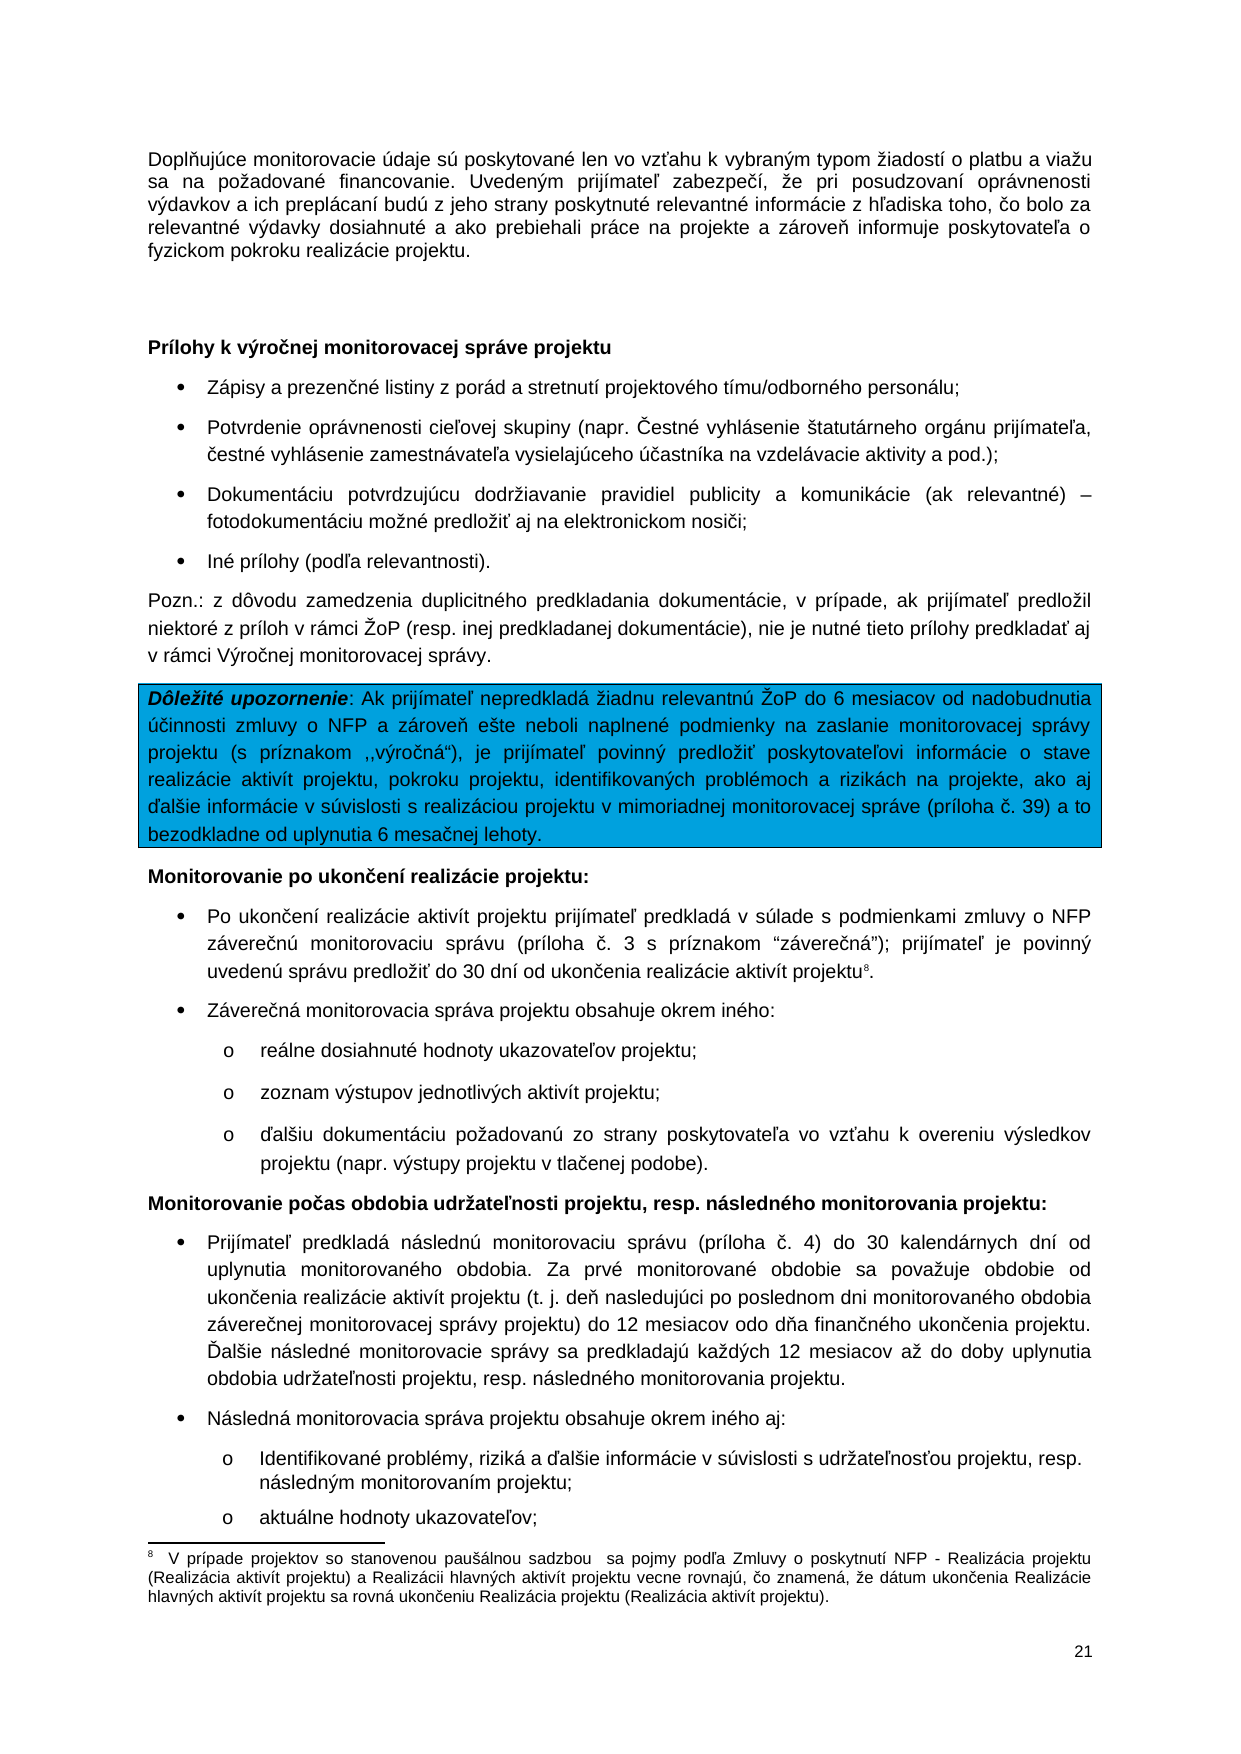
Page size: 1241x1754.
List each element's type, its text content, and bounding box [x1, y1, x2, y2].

list reálne dosiahnuté hodnoty ukazovateľov projektu; [223, 1039, 1092, 1063]
list zoznam výstupov jednotlivých aktivít projektu; [223, 1081, 1092, 1105]
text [148, 148, 1092, 261]
list Prílohy k výročnej monitorovacej správe projektu [148, 336, 1092, 359]
text Záverečná monitorovacia správa projektu obsahuje okrem iného: [177, 999, 1092, 1022]
text Dokumentáciu potvrdzujúcu dodržiavanie pravidiel publicity a komunikácie (ak relevantné) – fotodokumentáciu možné predložiť aj na elektronickom nosiči; [177, 483, 1092, 533]
list Identifikované problémy, riziká a ďalšie informácie v súvislosti s udržateľnosťou projektu, resp. následným monitorovaním projektu; [222, 1447, 1092, 1494]
list ďalšiu dokumentáciu požadovanú zo strany poskytovateľa vo vzťahu k overeniu výsledkov projektu (napr. výstupy projektu v tlačenej podobe). [223, 1123, 1092, 1174]
text Po ukončení realizácie aktivít projektu prijímateľ predkladá v súlade s podmienkami zmluvy o NFP záverečnú monitorovaciu správu (príloha č. 3 s príznakom “záverečná”); prijímateľ je povinný uvedenú správu predložiť do 30 dní od ukončenia realizácie aktivít projektu. [177, 905, 1092, 982]
text Zápisy a prezenčné listiny z porád a stretnutí projektového tímu/odborného personálu; [177, 376, 1092, 399]
text Potvrdenie oprávnenosti cieľovej skupiny (napr. Čestné vyhlásenie štatutárneho orgánu prijímateľa, čestné vyhlásenie zamestnávateľa vysielajúceho účastníka na vzdelávacie aktivity a pod.); [177, 416, 1092, 466]
text Pozn.: z dôvodu zamedzenia duplicitného predkladania dokumentácie, v prípade, ak prijímateľ predložil niektoré z príloh v rámci ŽoP (resp. inej predkladanej dokumentácie), nie je nutné tieto prílohy predkladať aj v rámci Výročnej monitorovacej správy. [148, 589, 1092, 666]
list aktuálne hodnoty ukazovateľov; [222, 1506, 1092, 1531]
text Dôležité upozornenie: Ak prijímateľ nepredkladá žiadnu relevantnú ŽoP do 6 mesiacov od nadobudnutia účinnosti zmluvy o NFP a zároveň ešte neboli naplnené podmienky na zaslanie monitorovacej správy projektu (s príznakom ,,výročná“), je prijímateľ povinný predložiť poskytovateľovi informácie o stave realizácie aktivít projektu, pokroku projektu, identifikovaných problémoch a rizikách na projekte, ako aj ďalšie informácie v súvislosti s realizáciou projektu v mimoriadnej monitorovacej správe (príloha č. 39) a to bezodkladne od uplynutia 6 mesačnej lehoty. [139, 685, 1101, 847]
text Následná monitorovacia správa projektu obsahuje okrem iného aj: [177, 1407, 1092, 1429]
text Monitorovanie počas obdobia udržateľnosti projektu, resp. následného monitorovania projektu: [148, 1191, 1092, 1214]
text Monitorovanie po ukončení realizácie projektu: [148, 865, 1092, 888]
text Iné prílohy (podľa relevantnosti). [177, 549, 1092, 572]
text Prijímateľ predkladá následnú monitorovaciu správu (príloha č. 4) do 30 kalendárnych dní od uplynutia monitorovaného obdobia. Za prvé monitorované obdobie sa považuje obdobie od ukončenia realizácie aktivít projektu (t. j. deň nasledujúci po poslednom dni monitorovaného obdobia záverečnej monitorovacej správy projektu) do 12 mesiacov odo dňa finančného ukončenia projektu. Ďalšie následné monitorovacie správy sa predkladajú každých 12 mesiacov až do doby uplynutia obdobia udržateľnosti projektu, resp. následného monitorovania projektu. [177, 1231, 1092, 1390]
